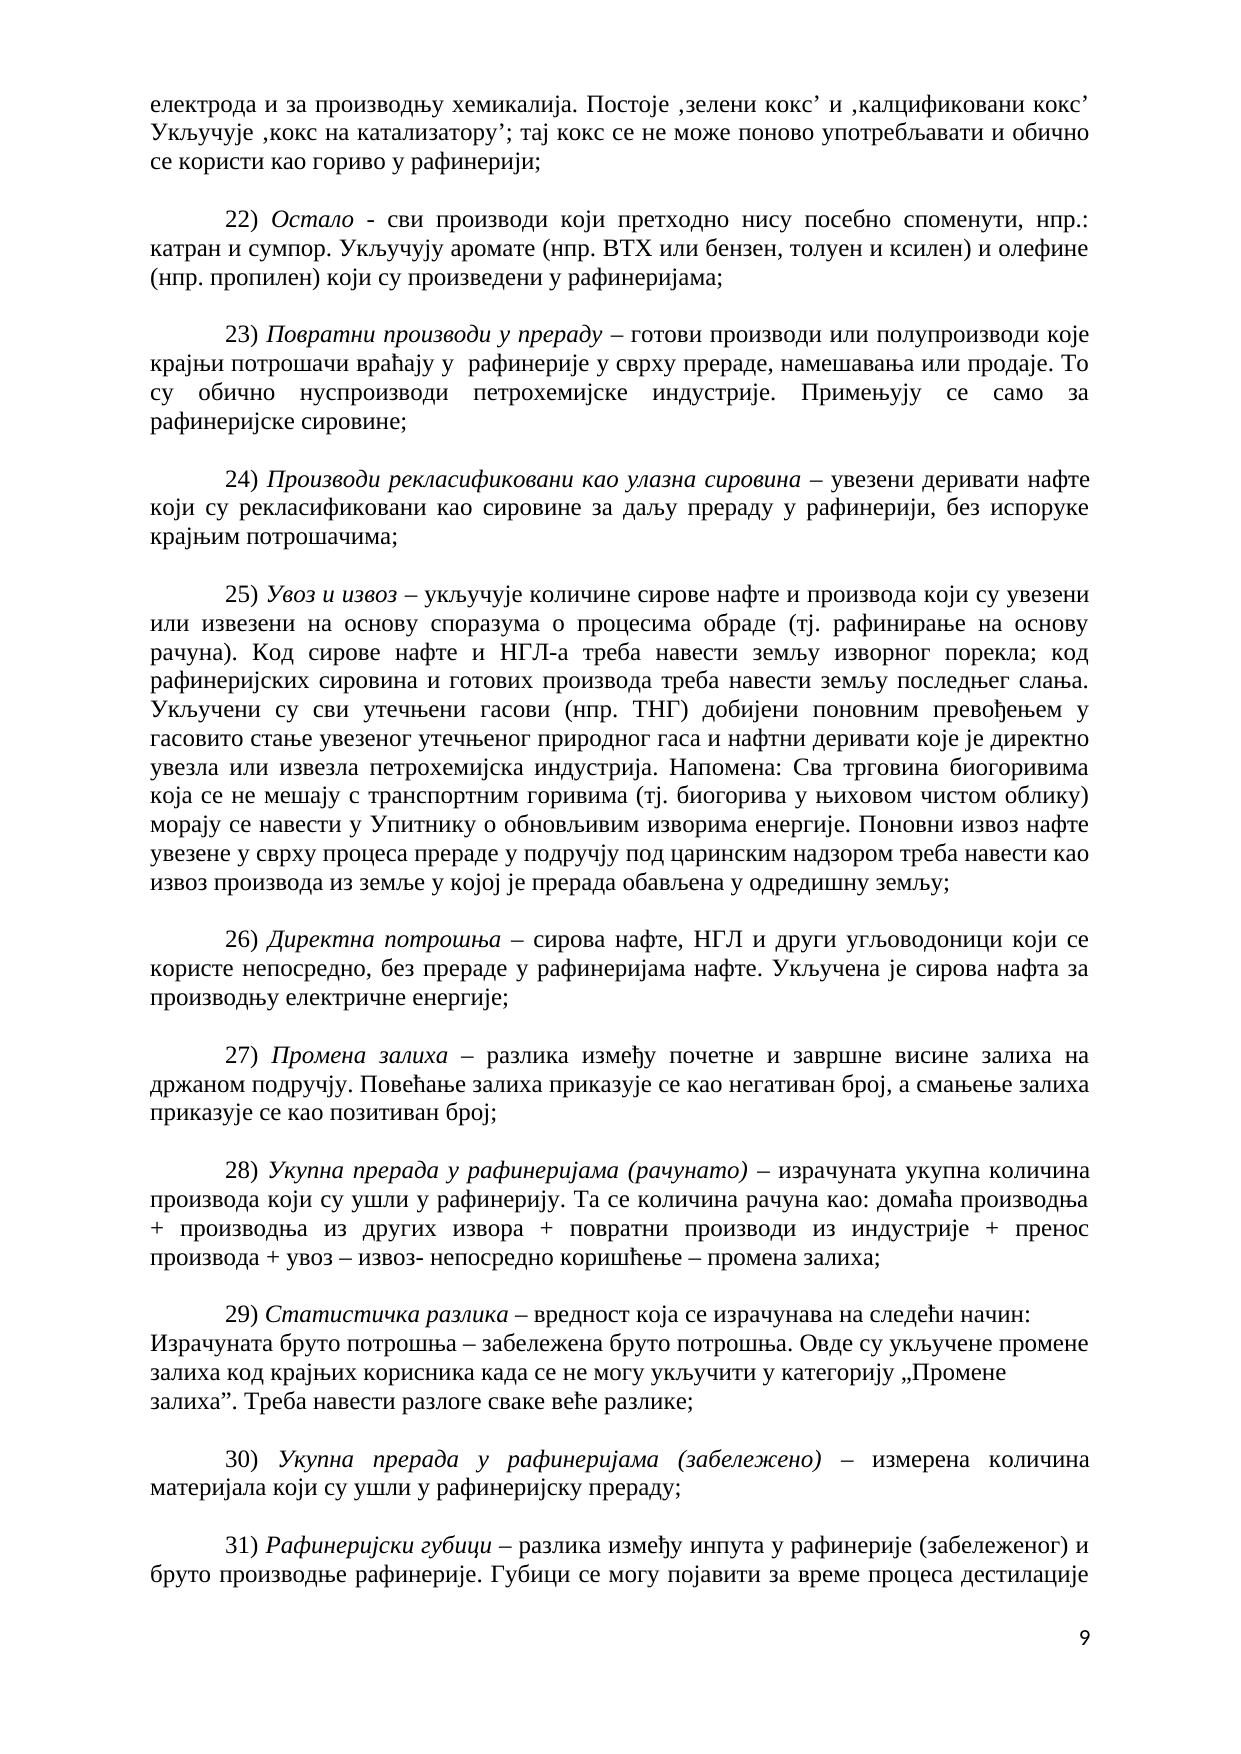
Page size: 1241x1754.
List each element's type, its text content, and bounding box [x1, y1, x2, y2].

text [150, 89, 1090, 175]
text 23) Повратни производи у прераду – готови производи или полупроизводи које крајњи потрошачи враћају у рафинерије у сврху прераде, намешавања или продаје. То су обично нуспроизводи петрохемијске индустрије. Примењују се само за рафинеријске сировине; [150, 319, 1090, 434]
text 27) Промена залиха – разлика између почетне и завршне висине залиха на држаном подручју. Повећање залиха приказује се као негативан број, а смањење залиха приказује се као позитиван број; [150, 1040, 1090, 1126]
text 26) Директна потрошња – сирова нафте, НГЛ и други угљоводоници који се користе непосредно, без прераде у рафинеријама нафте. Укључена је сирова нафта за производњу електричне енергије; [150, 924, 1090, 1011]
text 24) Производи рекласификовани као улазна сировина – увезени деривати нафте који су рекласификовани као сировине за даљу прераду у рафинерији, без испоруке крајњим потрошачима; [150, 464, 1090, 550]
text 22) Остало - сви производи који претходно нису посебно споменути, нпр.: катран и сумпор. Укључују аромате (нпр. BTX или бензен, толуен и ксилен) и олефине (нпр. пропилен) који су произведени у рафинеријама; [150, 204, 1090, 290]
text 30) Укупна прерада у рафинеријама (забележено) – измерена количина материјала који су ушли у рафинеријску прераду; [150, 1444, 1090, 1501]
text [150, 1530, 1090, 1588]
text 25) Увоз и извоз – укључује количине сирове нафте и производа који су увезени или извезени на основу споразума о процесима обраде (тј. рафинирање на основу рачуна). Код сирове нафте и НГЛ-а треба навести земљу изворног порекла; код рафинеријских сировина и готових производа треба навести земљу последњег слања. Укључени су сви утечњени гасови (нпр. ТНГ) добијени поновним превођењем у гасовито стање увезеног утечњеног природног гаса и нафтни деривати које је директно увезла или извезла петрохемијска индустрија. Напомена: Сва трговина биогоривима која се не мешају с транспортним горивима (тј. биогорива у њиховом чистом облику) морају се навести у Упитнику о обновљивим изворима енергије. Поновни извоз нафте увезене у сврху процеса прераде у подручју под царинским надзором треба навести као извоз производа из земље у којој је прерада обављена у одредишну земљу; [150, 579, 1090, 895]
text 29) Статистичка разлика – вредност која се израчунава на следећи начин: Израчуната бруто потрошња – забележена бруто потрошња. Овде су укључене промене залиха код крајњих корисника када се не могу укључити у категорију „Промене залиха”. Треба навести разлоге сваке веће разлике; [150, 1299, 1090, 1414]
text 28) Укупна прерада у рафинеријама (рачунато) – израчуната укупна количина производа који су ушли у рафинерију. Та се количина рачуна као: домаћа производња + производња из других извора + повратни производи из индустрије + пренос производа + увоз – извоз- непосредно коришћење – промена залиха; [150, 1155, 1090, 1270]
